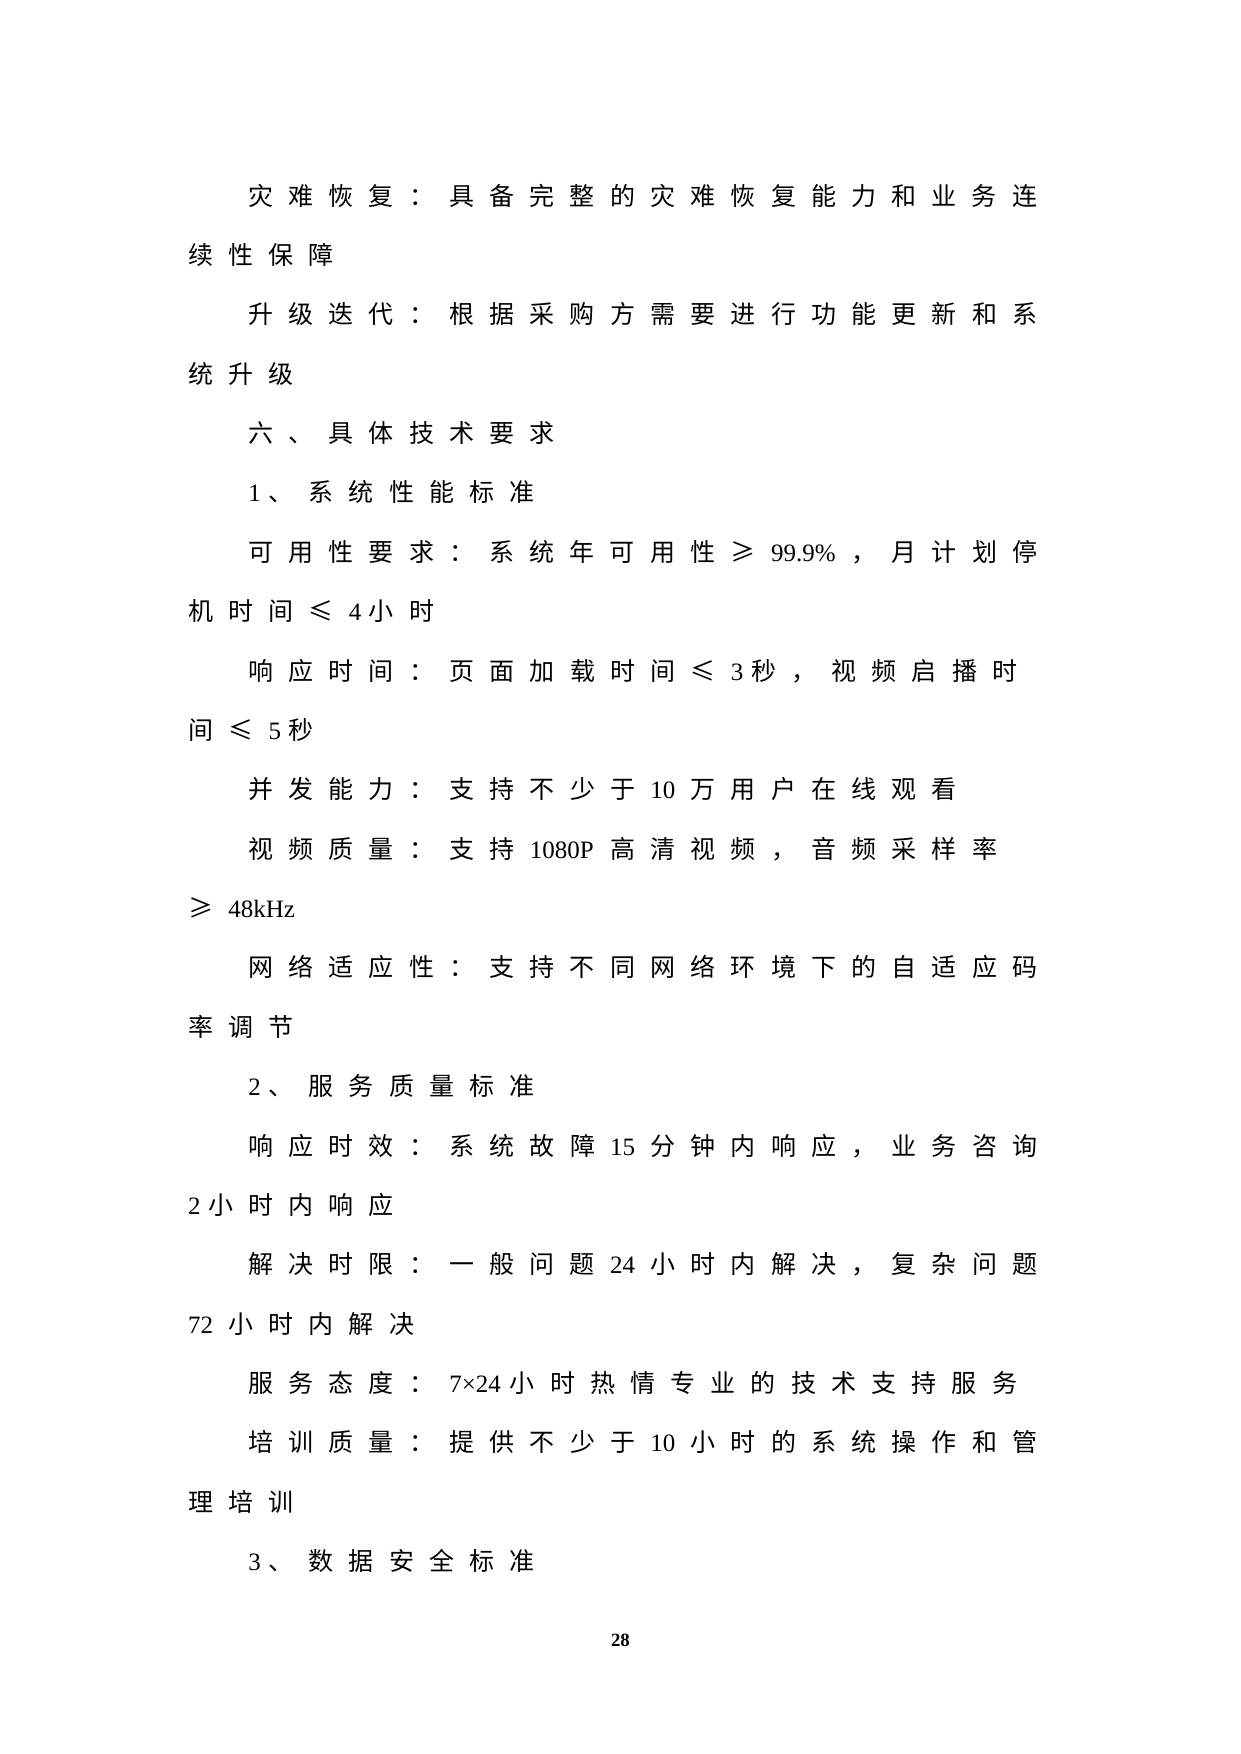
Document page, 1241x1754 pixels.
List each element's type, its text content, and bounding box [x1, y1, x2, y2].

text 六、具体技术要求 [188, 402, 1052, 461]
text 1、系统性能标准 [188, 461, 1052, 521]
text 并发能力：支持不少于10万用户在线观看 [188, 758, 1052, 818]
text 解决时限：一般问题24小时内解决，复杂问题72小时内解决 [188, 1233, 1052, 1352]
text 3、数据安全标准 [188, 1530, 1052, 1589]
text 2、服务质量标准 [188, 1055, 1052, 1114]
text 灾难恢复：具备完整的灾难恢复能力和业务连续性保障 [188, 164, 1052, 283]
text 视频质量：支持1080P高清视频，音频采样率≥48kHz [188, 818, 1052, 936]
text 网络适应性：支持不同网络环境下的自适应码率调节 [188, 936, 1052, 1055]
text 响应时间：页面加载时间≤3秒，视频启播时间≤5秒 [188, 639, 1052, 758]
text 响应时效：系统故障15分钟内响应，业务咨询2小时内响应 [188, 1114, 1052, 1233]
text 可用性要求：系统年可用性≥99.9%，月计划停机时间≤4小时 [188, 521, 1052, 639]
text 升级迭代：根据采购方需要进行功能更新和系统升级 [188, 283, 1052, 402]
text 培训质量：提供不少于10小时的系统操作和管理培训 [188, 1411, 1052, 1530]
text 服务态度：7×24小时热情专业的技术支持服务 [188, 1352, 1052, 1411]
